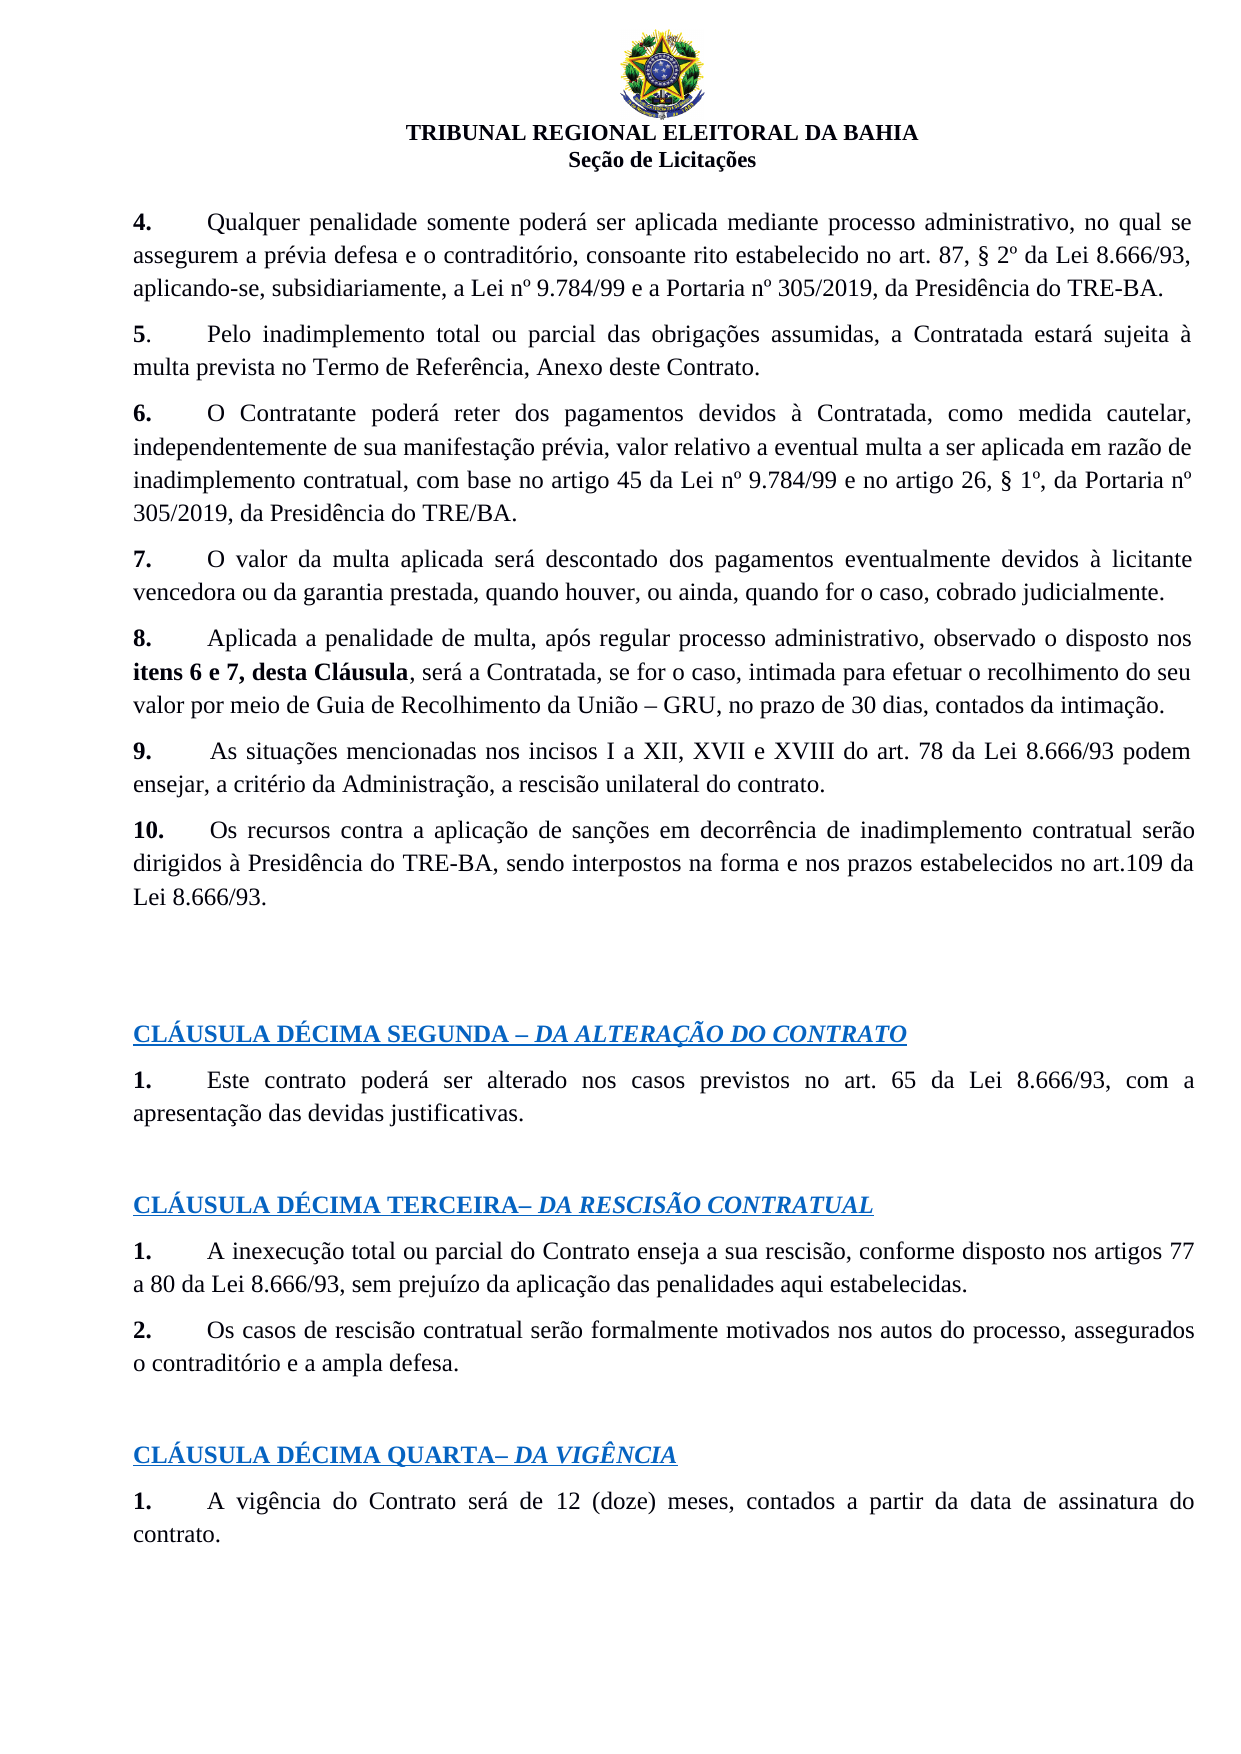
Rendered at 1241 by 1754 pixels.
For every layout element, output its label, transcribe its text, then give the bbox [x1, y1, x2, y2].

text 1. A vigência do Contrato será de [133, 1482, 1196, 1549]
text CLÁUSULA DÉCIMA TERCEIRA– DA RESCISÃO CONTRATUAL [133, 1187, 1196, 1220]
text 7. O valor da multa aplicada será descontado dos pagamentos eventualmente devidos à licitante vencedora ou da garantia prestada, quando houver, ou ainda, quando for o caso, cobrado judicialmente. [133, 541, 1193, 607]
text 1. A inexecução total ou parcial do Contrato enseja a sua rescisão, conforme disposto nos artigos 77 a 80 da Lei 8.666/93, sem prejuízo da aplicação das penalidades aqui estabelecidas. [133, 1232, 1196, 1299]
text CLÁUSULA DÉCIMA QUARTA– DA VIGÊNCIA [133, 1437, 1196, 1470]
text 9. As situações mencionadas nos incisos I a XII, XVII e XVIII do art. 78 da Lei 8.666/93 podem ensejar, a critério da Administração, a rescisão unilateral do contrato. [133, 732, 1193, 799]
text 1. Este contrato poderá ser alterado nos casos previstos no art. 65 da Lei 8.666/93, com a apresentação das devidas justificativas. [133, 1062, 1196, 1128]
text 10. Os recursos contra a aplicação de sanções em decorrência de inadimplemento contratual serão dirigidos à Presidência do TRE-BA, sendo interpostos na forma e nos prazos estabelecidos no art.109 da Lei 8.666/93. [133, 812, 1196, 912]
text 2. Os casos de rescisão contratual serão formalmente motivados nos autos do processo, assegurados o contraditório e a ampla defesa. [133, 1312, 1196, 1378]
text 4. Qualquer penalidade somente poderá ser aplicada mediante processo administrativo, no qual se assegurem a prévia defesa e o contraditório, consoante rito estabelecido no art. 87, § 2º da Lei 8.666/93, aplicando-se, subsidiariamente, a Lei nº 9.784/99 e a Portaria nº 305/2019, da Presidência do TRE-BA. [133, 203, 1193, 303]
text 5. Pelo inadimplemento total ou parcial das obrigações assumidas, a Contratada estará sujeita à multa prevista no Termo de Referência, Anexo deste Contrato. [133, 316, 1193, 382]
text CLÁUSULA DÉCIMA SEGUNDA – DA ALTERAÇÃO DO CONTRATO [133, 1016, 1196, 1049]
text 8. Aplicada a penalidade de multa, após regular processo administrativo, observado o disposto nos itens 6 e 7, desta Cláusula, será a Contratada, se for o caso, intimada para efetuar o recolhimento do seu valor por meio de Guia de Recolhimento da União – GRU, no prazo de 30 dias, contados da intimação. [133, 620, 1193, 720]
text 6. O Contratante poderá reter dos pagamentos devidos à Contratada, como medida cautelar, independentemente de sua manifestação prévia, valor relativo a eventual multa a ser aplicada em razão de inadimplemento contratual, com base no artigo 45 da Lei nº 9.784/99 e no artigo 26, § 1º, da Portaria nº 305/2019, da Presidência do TRE/BA. [133, 395, 1193, 528]
